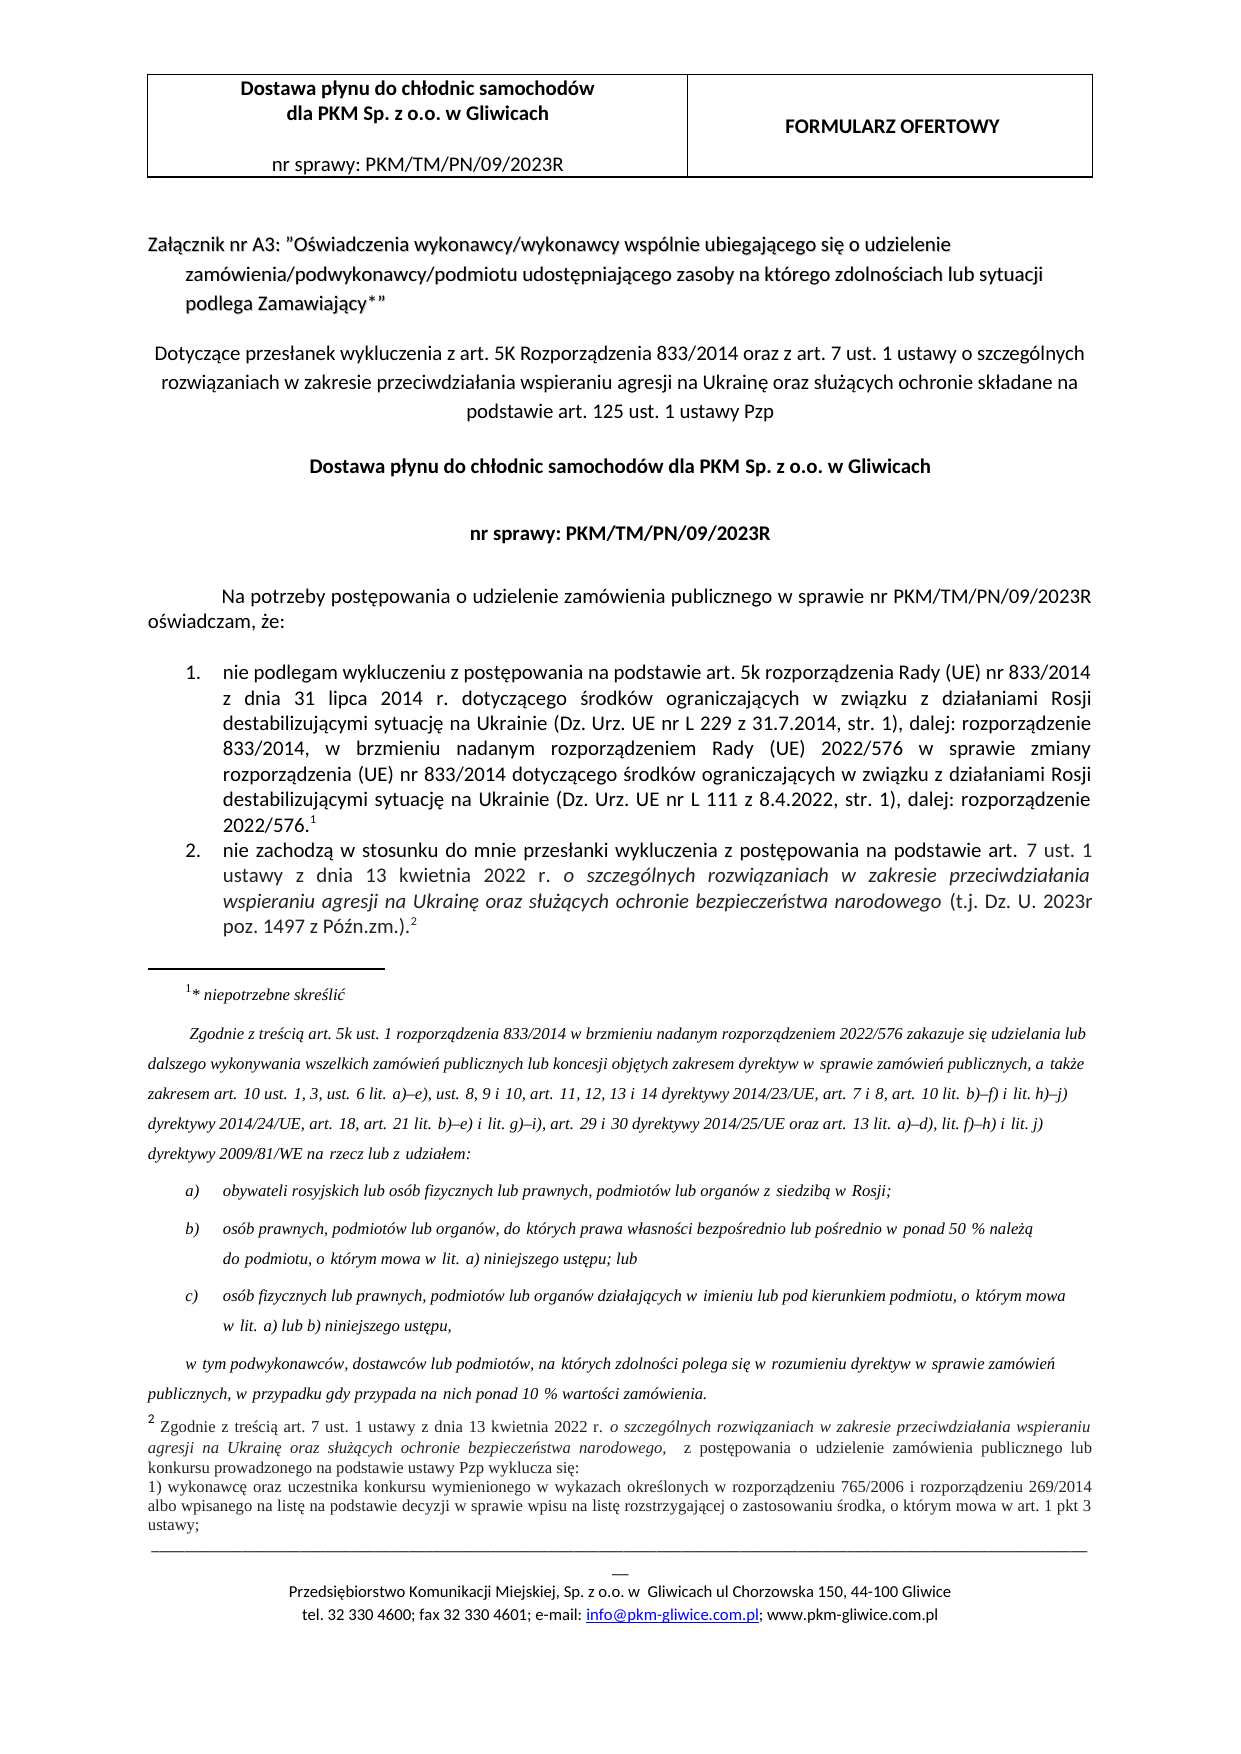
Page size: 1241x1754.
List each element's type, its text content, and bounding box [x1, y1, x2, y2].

list nie podlegam wykluczeniu z postępowania na podstawie art. 5k rozporządzenia Rady (UE) nr 833/2014 z dnia 31 lipca 2014 r. dotyczącego środków ograniczających w związku z działaniami Rosji destabilizującymi sytuację na Ukrainie (Dz. Urz. UE nr L 229 z 31.7.2014, str. 1), dalej: rozporządzenie 833/2014, w brzmieniu nadanym rozporządzeniem Rady (UE) 2022/576 w sprawie zmiany rozporządzenia (UE) nr 833/2014 dotyczącego środków ograniczających w związku z działaniami Rosji destabilizującymi sytuację na Ukrainie (Dz. Urz. UE nr L 111 z 8.4.2022, str. 1), dalej: rozporządzenie 2022/576. [185, 659, 1093, 837]
text Na potrzeby postępowania o udzielenie zamówienia publicznego w sprawie nr PKM/TM/PN/09/2023R oświadczam, że: [148, 583, 1093, 634]
text Załącznik nr A3: ”Oświadczenia wykonawcy/wykonawcy wspólnie ubiegającego się o udzielenie zamówienia/podwykonawcy/podmiotu udostępniającego zasoby na którego zdolnościach lub sytuacji podlega Zamawiający*” [148, 232, 1093, 315]
list nie zachodzą w stosunku do mnie przesłanki wykluczenia z postępowania na podstawie art. 7 ust. 1 ustawy z dnia 13 kwietnia 2022 r. o szczególnych rozwiązaniach w zakresie przeciwdziałania wspieraniu agresji na Ukrainę oraz służących ochronie bezpieczeństwa narodowego (t.j. Dz. U. 2023r poz. 1497 z Późn.zm.). [185, 837, 1093, 939]
subtitle nr sprawy: PKM/TM/PN/09/2023R [148, 509, 1093, 546]
subtitle Dostawa płynu do chłodnic samochodów dla PKM Sp. z o.o. w Gliwicach [148, 453, 1093, 478]
text Dotyczące przesłanek wykluczenia z art. 5K Rozporządzenia 833/2014 oraz z art. 7 ust. 1 ustawy o szczególnych rozwiązaniach w zakresie przeciwdziałania wspieraniu agresji na Ukrainę oraz służących ochronie składane na podstawie art. 125 ust. 1 ustawy Pzp [148, 340, 1093, 424]
